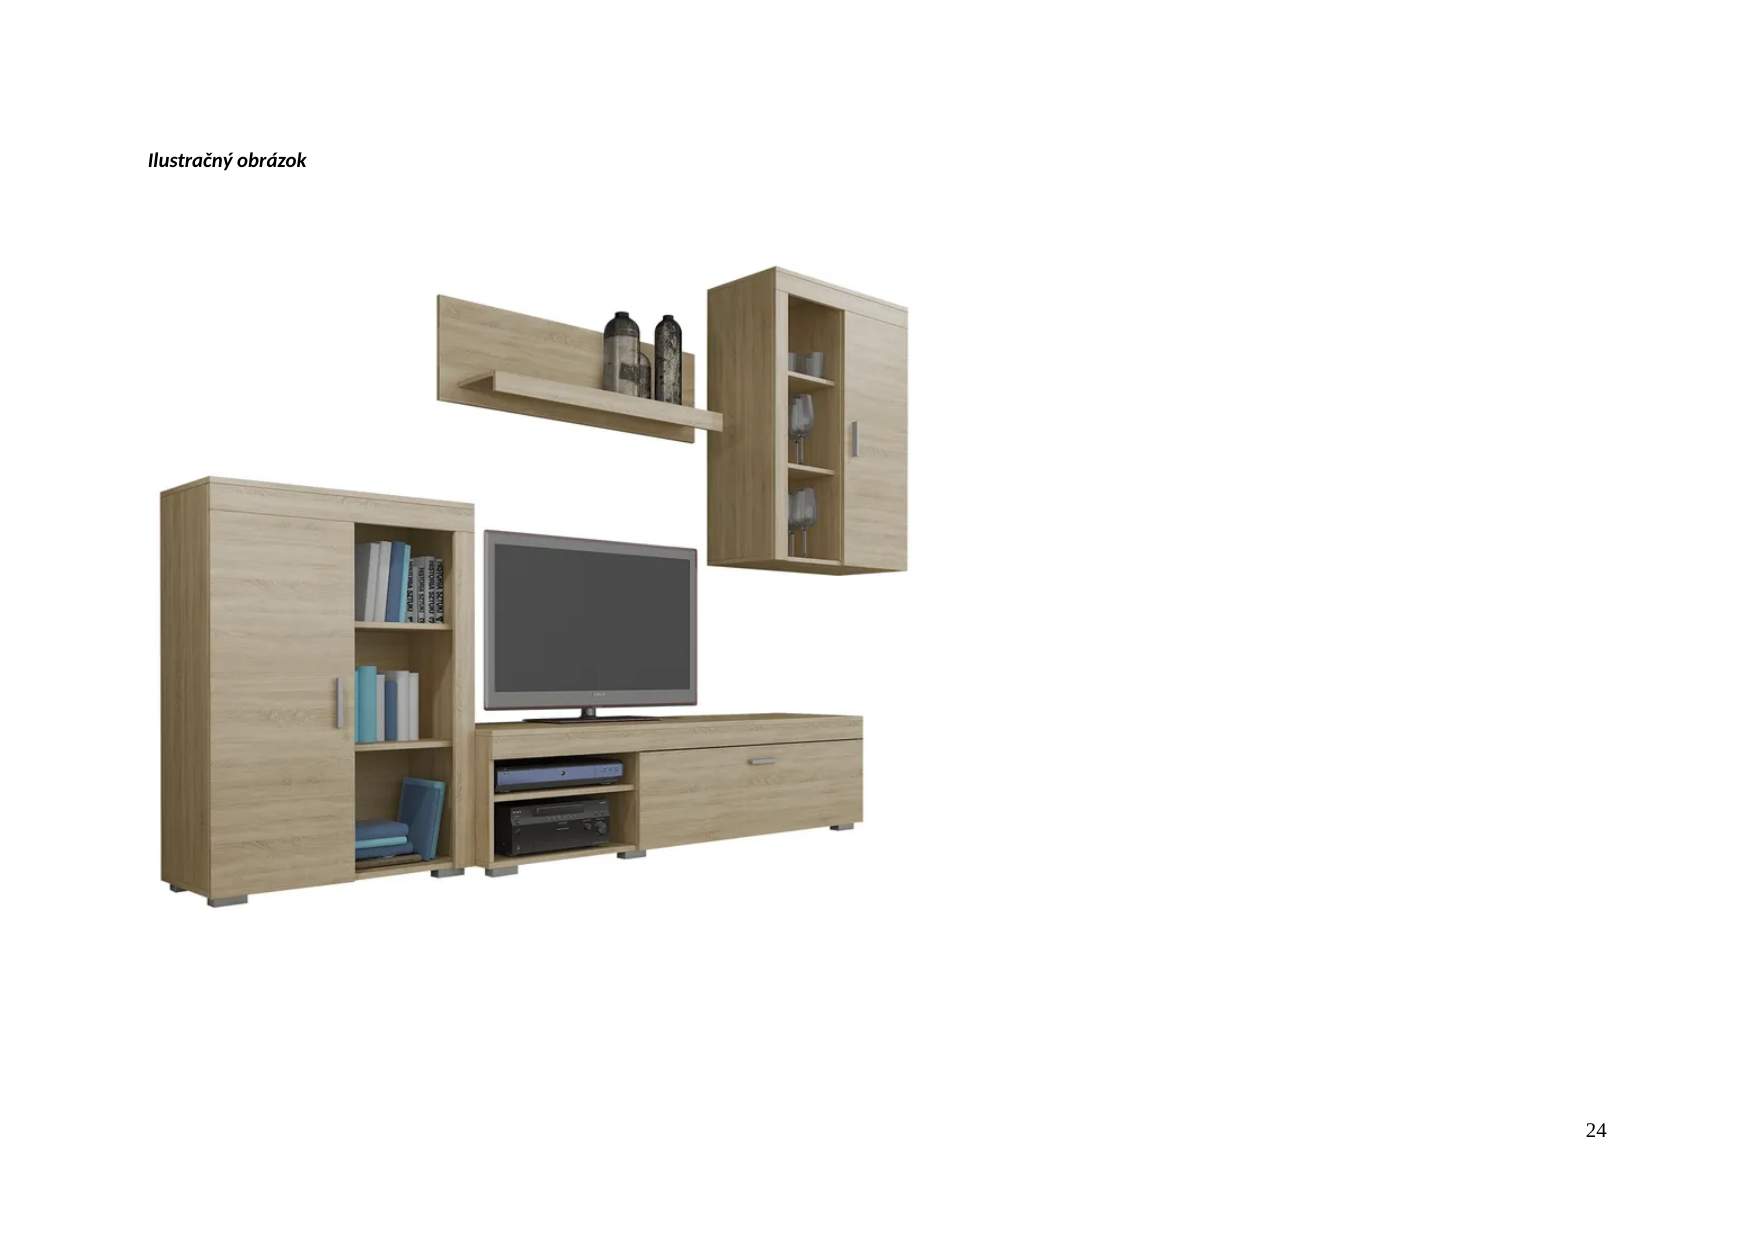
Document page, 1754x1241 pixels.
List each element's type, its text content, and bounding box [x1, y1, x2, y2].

text Ilustračný obrázok [148, 148, 1606, 173]
picture [147, 198, 922, 972]
